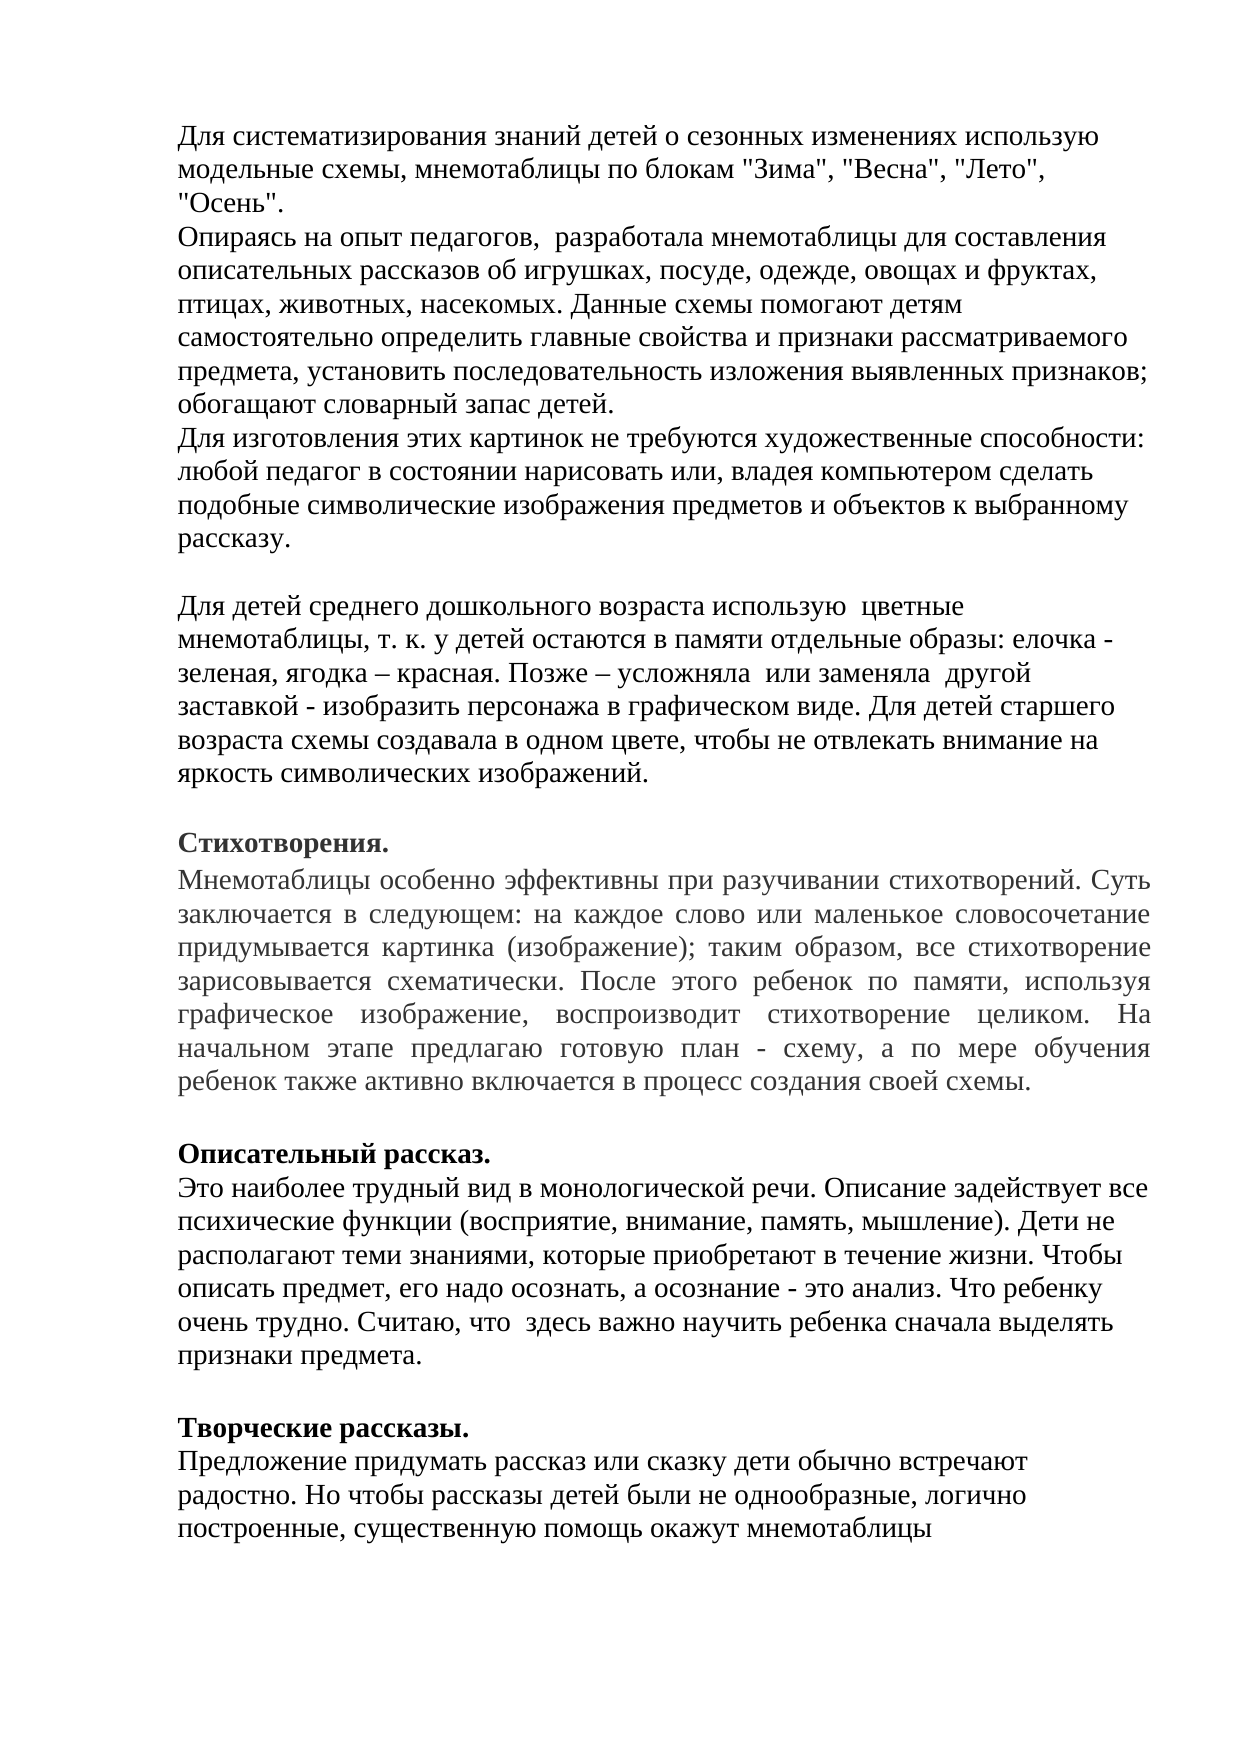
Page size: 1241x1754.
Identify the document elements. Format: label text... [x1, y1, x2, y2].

text Стихотворения. [177, 826, 1152, 859]
text Мнемотаблицы особенно эффективны при разучивании стихотворений. Суть заключается в следующем: на каждое слово или маленькое словосочетание придумывается картинка (изображение); таким образом, все стихотворение зарисовывается схематически. После этого ребенок по памяти, используя графическое изображение, воспроизводит стихотворение целиком. На начальном этапе предлагаю готовую план - схему, а по мере обучения ребенок также активно включается в процесс создания своей схемы. [177, 862, 1152, 1097]
text Для систематизирования знаний детей о сезонных изменениях использую модельные схемы, мнемотаблицы по блокам "Зима", "Весна", "Лето", "Осень". [177, 118, 1152, 219]
text Для изготовления этих картинок не требуются художественные способности: любой педагог в состоянии нарисовать или, владея компьютером сделать подобные символические изображения предметов и объектов к выбранному рассказу. [177, 420, 1152, 554]
text Описательный рассказ. Это наиболее трудный вид в монологической речи. Описание задействует все психические функции (восприятие, внимание, память, мышление). Дети не располагают теми знаниями, которые приобретают в течение жизни. Чтобы описать предмет, его надо осознать, а осознание - это анализ. Что ребенку очень трудно. Считаю, что здесь важно научить ребенка сначала выделять признаки предмета. [177, 1136, 1152, 1371]
text Опираясь на опыт педагогов, разработала мнемотаблицы для составления описательных рассказов об игрушках, посуде, одежде, овощах и фруктах, птицах, животных, насекомых. Данные схемы помогают детям самостоятельно определить главные свойства и признаки рассматриваемого предмета, установить последовательность изложения выявленных признаков; обогащают словарный запас детей. [177, 219, 1152, 420]
text Для детей среднего дошкольного возраста использую цветные мнемотаблицы, т. к. у детей остаются в памяти отдельные образы: елочка - зеленая, ягодка – красная. Позже – усложняла или заменяла другой заставкой - изобразить персонажа в графическом виде. Для детей старшего возраста схемы создавала в одном цвете, чтобы не отвлекать внимание на яркость символических изображений. [177, 588, 1152, 789]
text Творческие рассказы. Предложение придумать рассказ или сказку дети обычно встречают радостно. Но чтобы рассказы детей были не однообразные, логично построенные, существенную помощь окажут мнемотаблицы [177, 1410, 1152, 1544]
